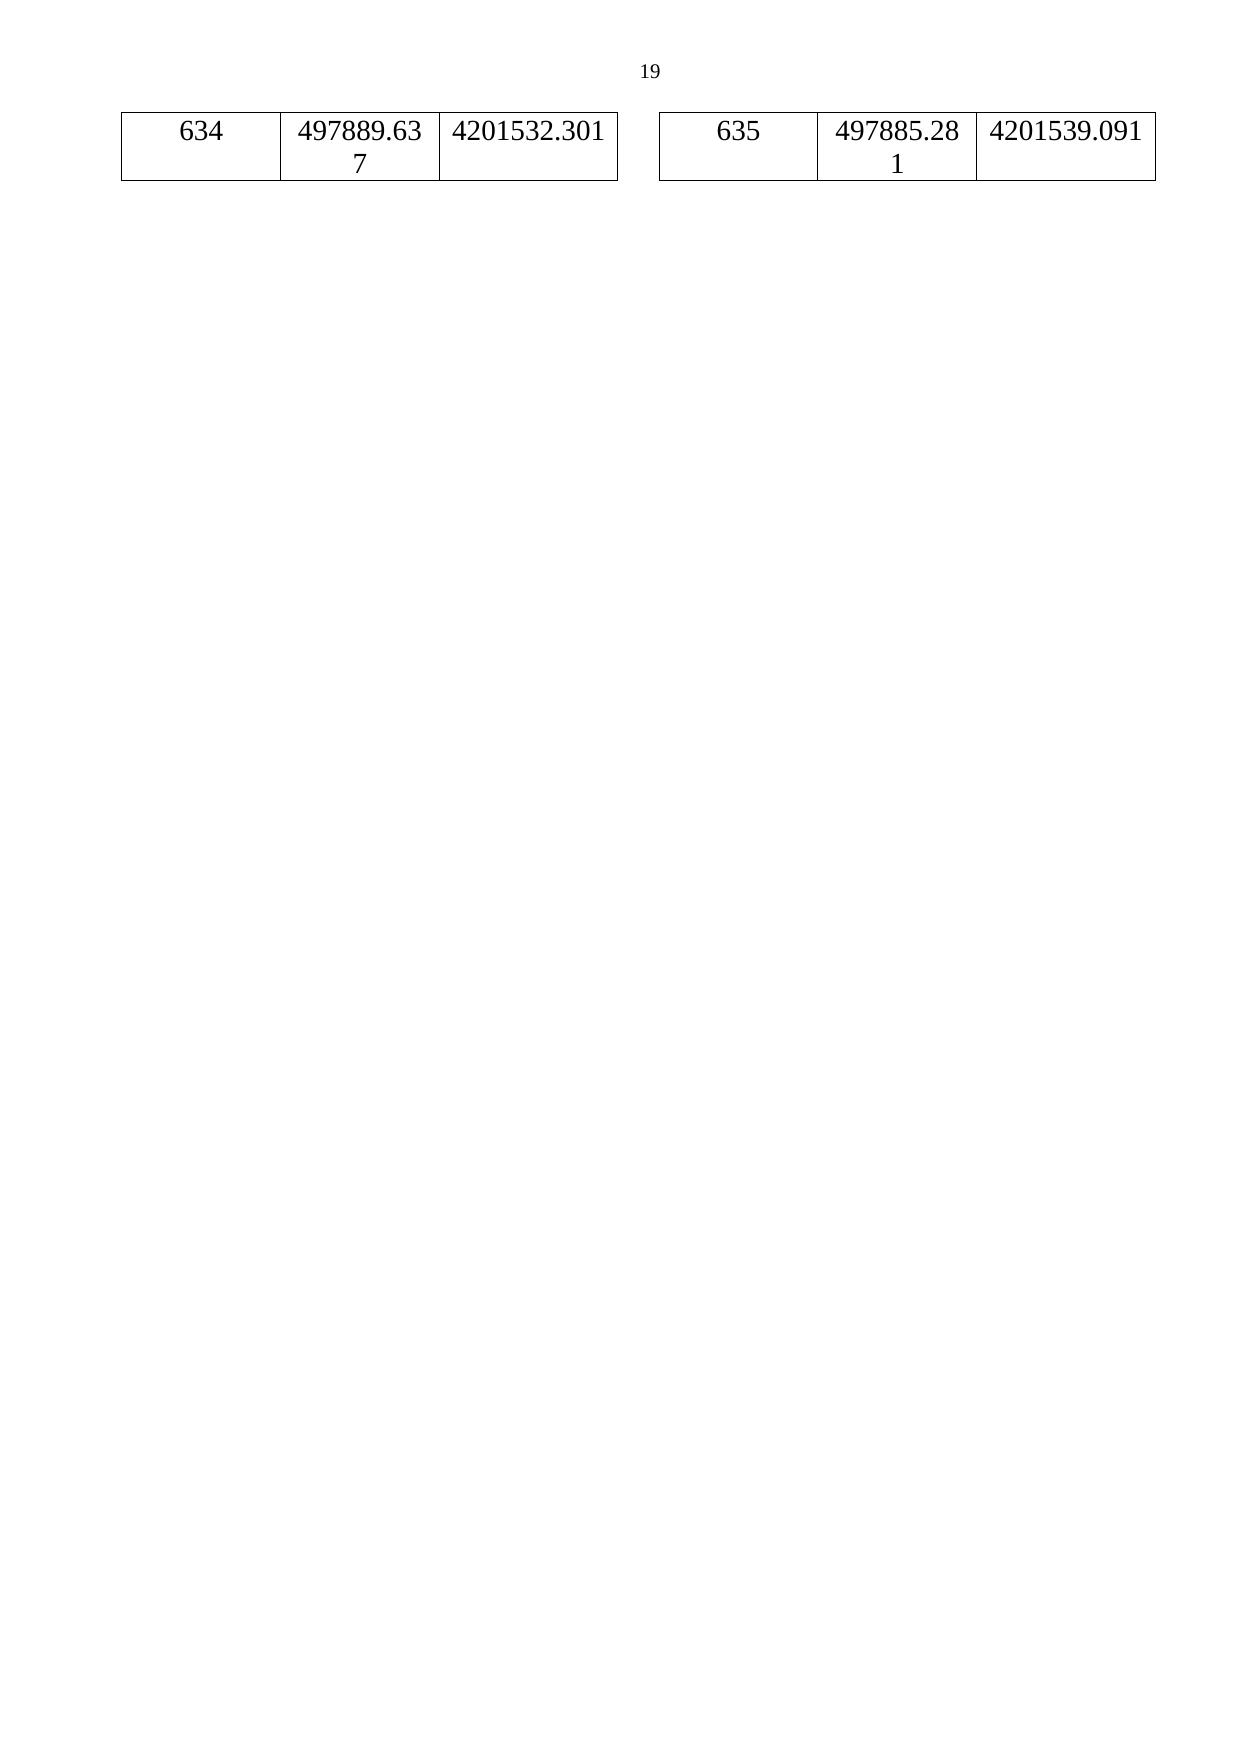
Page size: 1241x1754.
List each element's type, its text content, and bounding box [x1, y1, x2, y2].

table_cell 497885.281 [818, 113, 976, 180]
table_cell 497889.637 [281, 113, 439, 180]
table_cell 4201539.091 [977, 113, 1155, 180]
table_cell 635 [660, 113, 817, 180]
table_cell 634 [122, 113, 280, 180]
table_cell 4201532.301 [440, 113, 617, 180]
